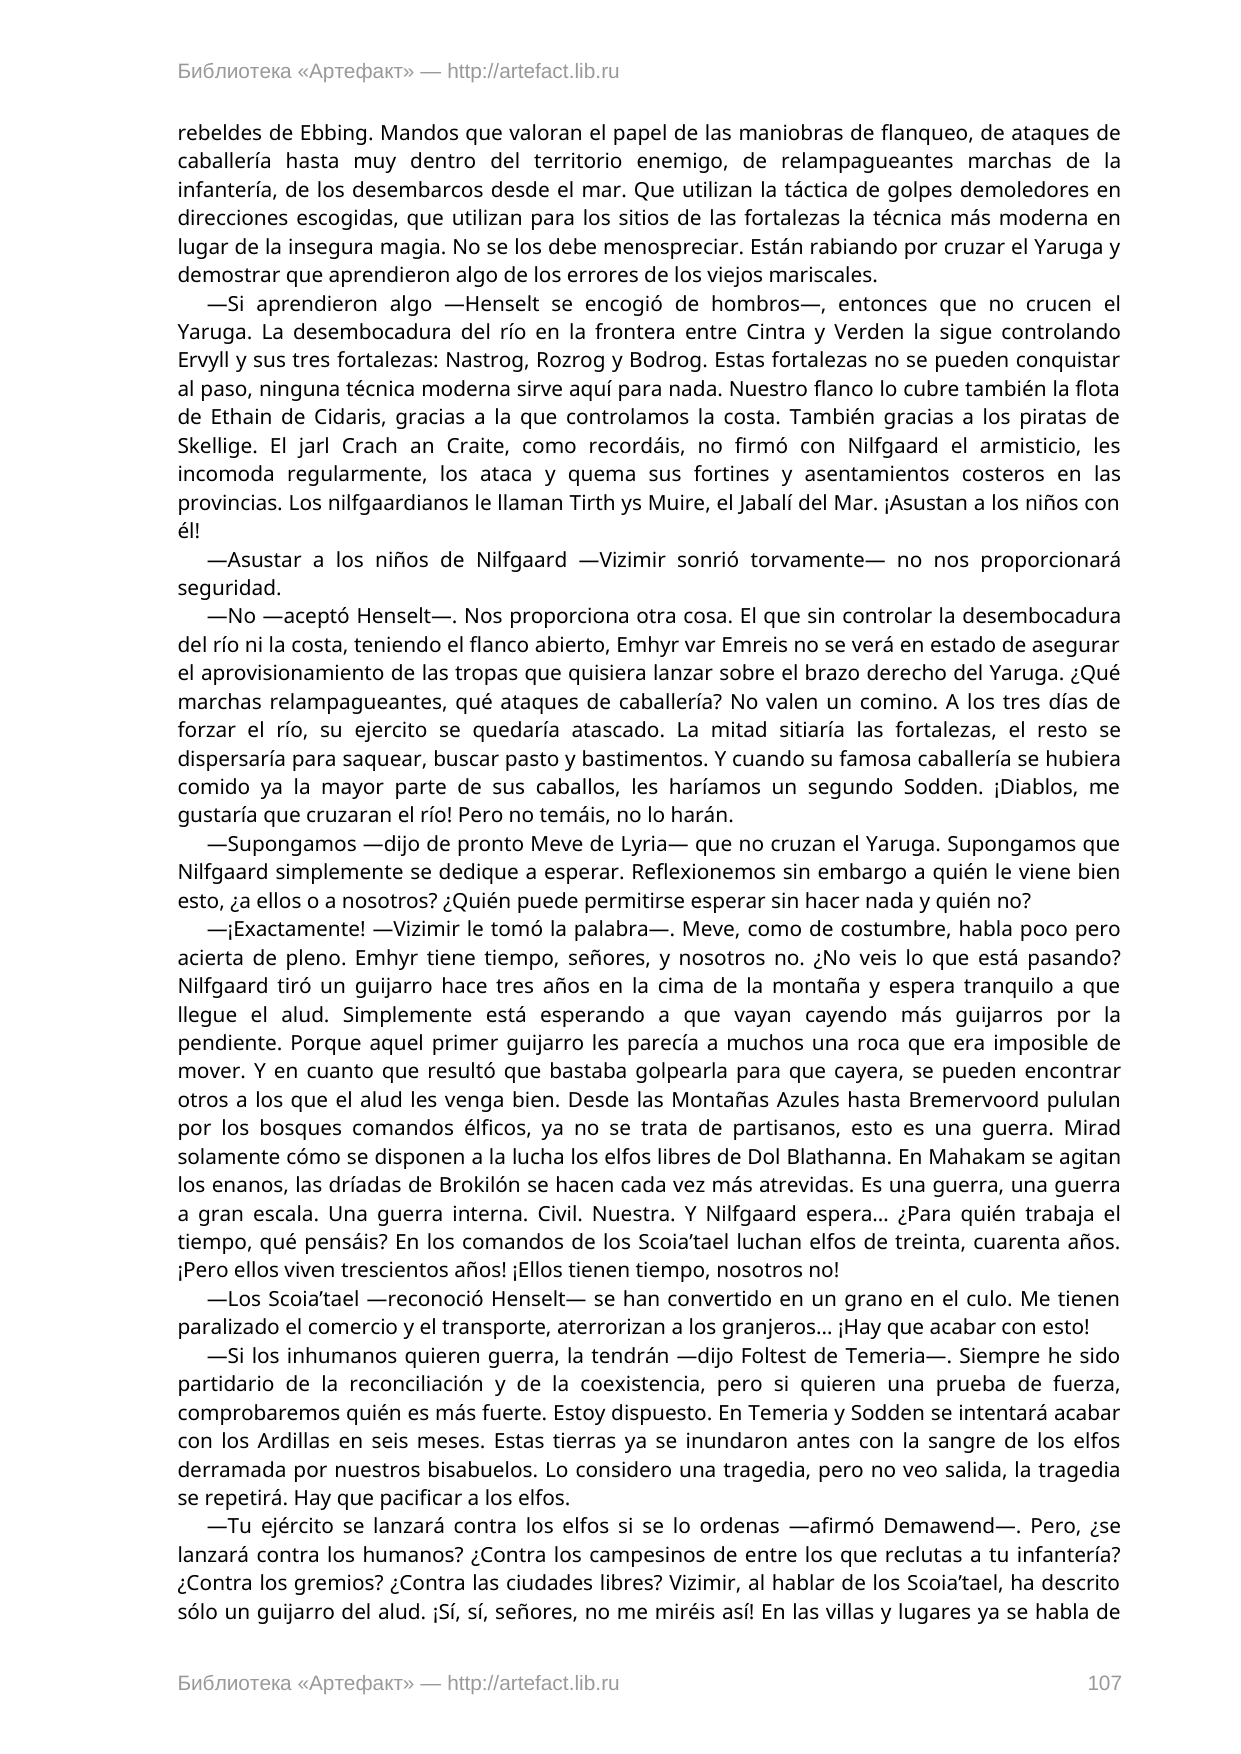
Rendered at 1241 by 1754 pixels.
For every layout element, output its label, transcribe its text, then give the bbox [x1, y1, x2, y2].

text —Si los inhumanos quieren guerra, la tendrán —dijo Foltest de Temeria—. Siempre he sido partidario de la reconciliación y de la coexistencia, pero si quieren una prueba de fuerza, comprobaremos quién es más fuerte. Estoy dispuesto. En Temeria y Sodden se intentará acabar con los Ardillas en seis meses. Estas tierras ya se inundaron antes con la sangre de los elfos derramada por nuestros bisabuelos. Lo considero una tragedia, pero no veo salida, la tragedia se repetirá. Hay que pacificar a los elfos. [177, 1341, 1122, 1512]
text —Supongamos —dijo de pronto Meve de Lyria— que no cruzan el Yaruga. Supongamos que Nilfgaard simplemente se dedique a esperar. Reflexionemos sin embargo a quién le viene bien esto, ¿a ellos o a nosotros? ¿Quién puede permitirse esperar sin hacer nada y quién no? [177, 829, 1122, 914]
text —No —aceptó Henselt—. Nos proporciona otra cosa. El que sin controlar la desembocadura del río ni la costa, teniendo el flanco abierto, Emhyr var Emreis no se verá en estado de asegurar el aprovisionamiento de las tropas que quisiera lanzar sobre el brazo derecho del Yaruga. ¿Qué marchas relampagueantes, qué ataques de caballería? No valen un comino. A los tres días de forzar el río, su ejercito se quedaría atascado. La mitad sitiaría las fortalezas, el resto se dispersaría para saquear, buscar pasto y bastimentos. Y cuando su famosa caballería se hubiera comido ya la mayor parte de sus caballos, les haríamos un segundo Sodden. ¡Diablos, me gustaría que cruzaran el río! Pero no temáis, no lo harán. [177, 602, 1122, 829]
text —Los Scoia’tael —reconoció Henselt— se han convertido en un grano en el culo. Me tienen paralizado el comercio y el transporte, aterrorizan a los granjeros… ¡Hay que acabar con esto! [177, 1284, 1122, 1341]
text —Si aprendieron algo —Henselt se encogió de hombros—, entonces que no crucen el Yaruga. La desembocadura del río en la frontera entre Cintra y Verden la sigue controlando Ervyll y sus tres fortalezas: Nastrog, Rozrog y Bodrog. Estas fortalezas no se pueden conquistar al paso, ninguna técnica moderna sirve aquí para nada. Nuestro flanco lo cubre también la flota de Ethain de Cidaris, gracias a la que controlamos la costa. También gracias a los piratas de Skellige. El jarl Crach an Craite, como recordáis, no firmó con Nilfgaard el armisticio, les incomoda regularmente, los ataca y quema sus fortines y asentamientos costeros en las provincias. Los nilfgaardianos le llaman Tirth ys Muire, el Jabalí del Mar. ¡Asustan a los niños con él! [177, 289, 1122, 545]
text —Asustar a los niños de Nilfgaard —Vizimir sonrió torvamente— no nos proporcionará seguridad. [177, 545, 1122, 602]
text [177, 118, 1122, 289]
text —¡Exactamente! —Vizimir le tomó la palabra—. Meve, como de costumbre, habla poco pero acierta de pleno. Emhyr tiene tiempo, señores, y nosotros no. ¿No veis lo que está pasando? Nilfgaard tiró un guijarro hace tres años en la cima de la montaña y espera tranquilo a que llegue el alud. Simplemente está esperando a que vayan cayendo más guijarros por la pendiente. Porque aquel primer guijarro les parecía a muchos una roca que era imposible de mover. Y en cuanto que resultó que bastaba golpearla para que cayera, se pueden encontrar otros a los que el alud les venga bien. Desde las Montañas Azules hasta Bremervoord pululan por los bosques comandos élficos, ya no se trata de partisanos, esto es una guerra. Mirad solamente cómo se disponen a la lucha los elfos libres de Dol Blathanna. En Mahakam se agitan los enanos, las dríadas de Brokilón se hacen cada vez más atrevidas. Es una guerra, una guerra a gran escala. Una guerra interna. Civil. Nuestra. Y Nilfgaard espera… ¿Para quién trabaja el tiempo, qué pensáis? En los comandos de los Scoia’tael luchan elfos de treinta, cuarenta años. ¡Pero ellos viven trescientos años! ¡Ellos tienen tiempo, nosotros no! [177, 914, 1122, 1284]
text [177, 1512, 1122, 1625]
